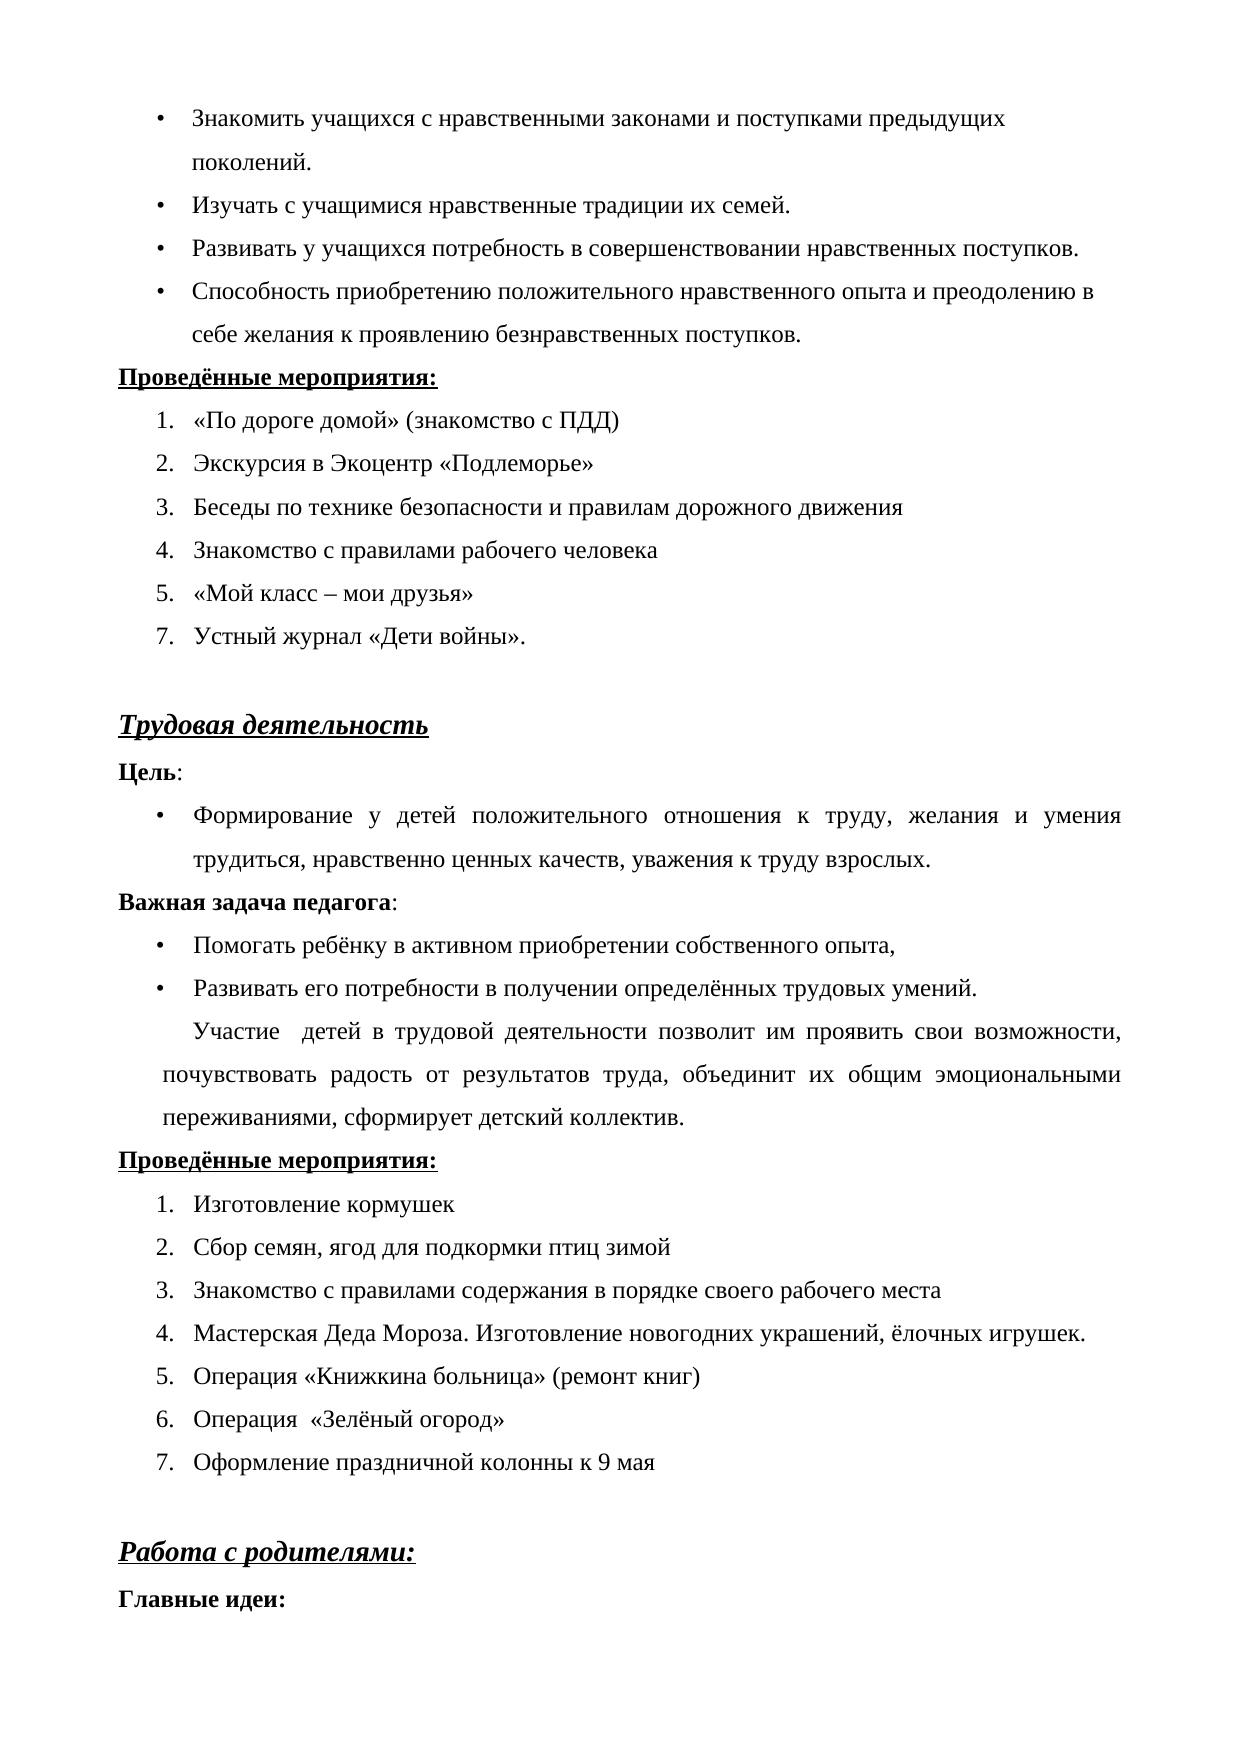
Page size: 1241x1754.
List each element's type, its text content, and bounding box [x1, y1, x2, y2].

text Участие детей в трудовой деятельности позволит им проявить свои возможности, почувствовать радость от результатов труда, объединит их общим эмоциональными переживаниями, сформирует детский коллектив. [162, 1016, 1122, 1131]
text 7. Устный журнал «Дети войны». [118, 621, 1122, 650]
list Способность приобретению положительного нравственного опыта и преодолению в себе желания к проявлению безнравственных поступков. [156, 276, 1122, 348]
list Знакомить учащихся с нравственными законами и поступками предыдущих поколений. [156, 103, 1122, 175]
list Помогать ребёнку в активном приобретении собственного опыта, [156, 930, 1122, 959]
list Развивать его потребности в получении определённых трудовых умений. [156, 973, 1122, 1002]
list «По дороге домой» (знакомство с ПДД) [156, 405, 1122, 434]
list Сбор семян, ягод для подкормки птиц зимой [156, 1232, 1122, 1261]
text Проведённые мероприятия: [118, 362, 1122, 391]
text 7. Оформление праздничной колонны к 9 мая [118, 1447, 1122, 1476]
list Операция «Зелёный огород» [156, 1404, 1122, 1433]
list «Мой класс – мои друзья» [156, 578, 1122, 607]
list Развивать у учащихся потребность в совершенствовании нравственных поступков. [156, 233, 1122, 262]
list Знакомство с правилами рабочего человека [156, 535, 1122, 563]
list Беседы по технике безопасности и правилам дорожного движения [156, 492, 1122, 520]
text Трудовая деятельность [118, 707, 1122, 741]
list Знакомство с правилами содержания в порядке своего рабочего места [156, 1275, 1122, 1304]
list Формирование у детей положительного отношения к труду, желания и умения трудиться, нравственно ценных качеств, уважения к труду взрослых. [156, 801, 1122, 872]
list Экскурсия в Экоцентр «Подлеморье» [156, 448, 1122, 477]
text Работа с родителями: [118, 1534, 1122, 1567]
list Операция «Книжкина больница» (ремонт книг) [156, 1361, 1122, 1390]
text Проведённые мероприятия: [118, 1146, 1122, 1174]
text Главные идеи: [118, 1584, 1122, 1613]
text Важная задача педагога: [118, 887, 1122, 916]
list Мастерская Деда Мороза. Изготовление новогодних украшений, ёлочных игрушек. [156, 1318, 1122, 1347]
text Цель: [118, 757, 1122, 786]
list Изучать с учащимися нравственные традиции их семей. [156, 190, 1122, 218]
list Изготовление кормушек [156, 1189, 1122, 1217]
